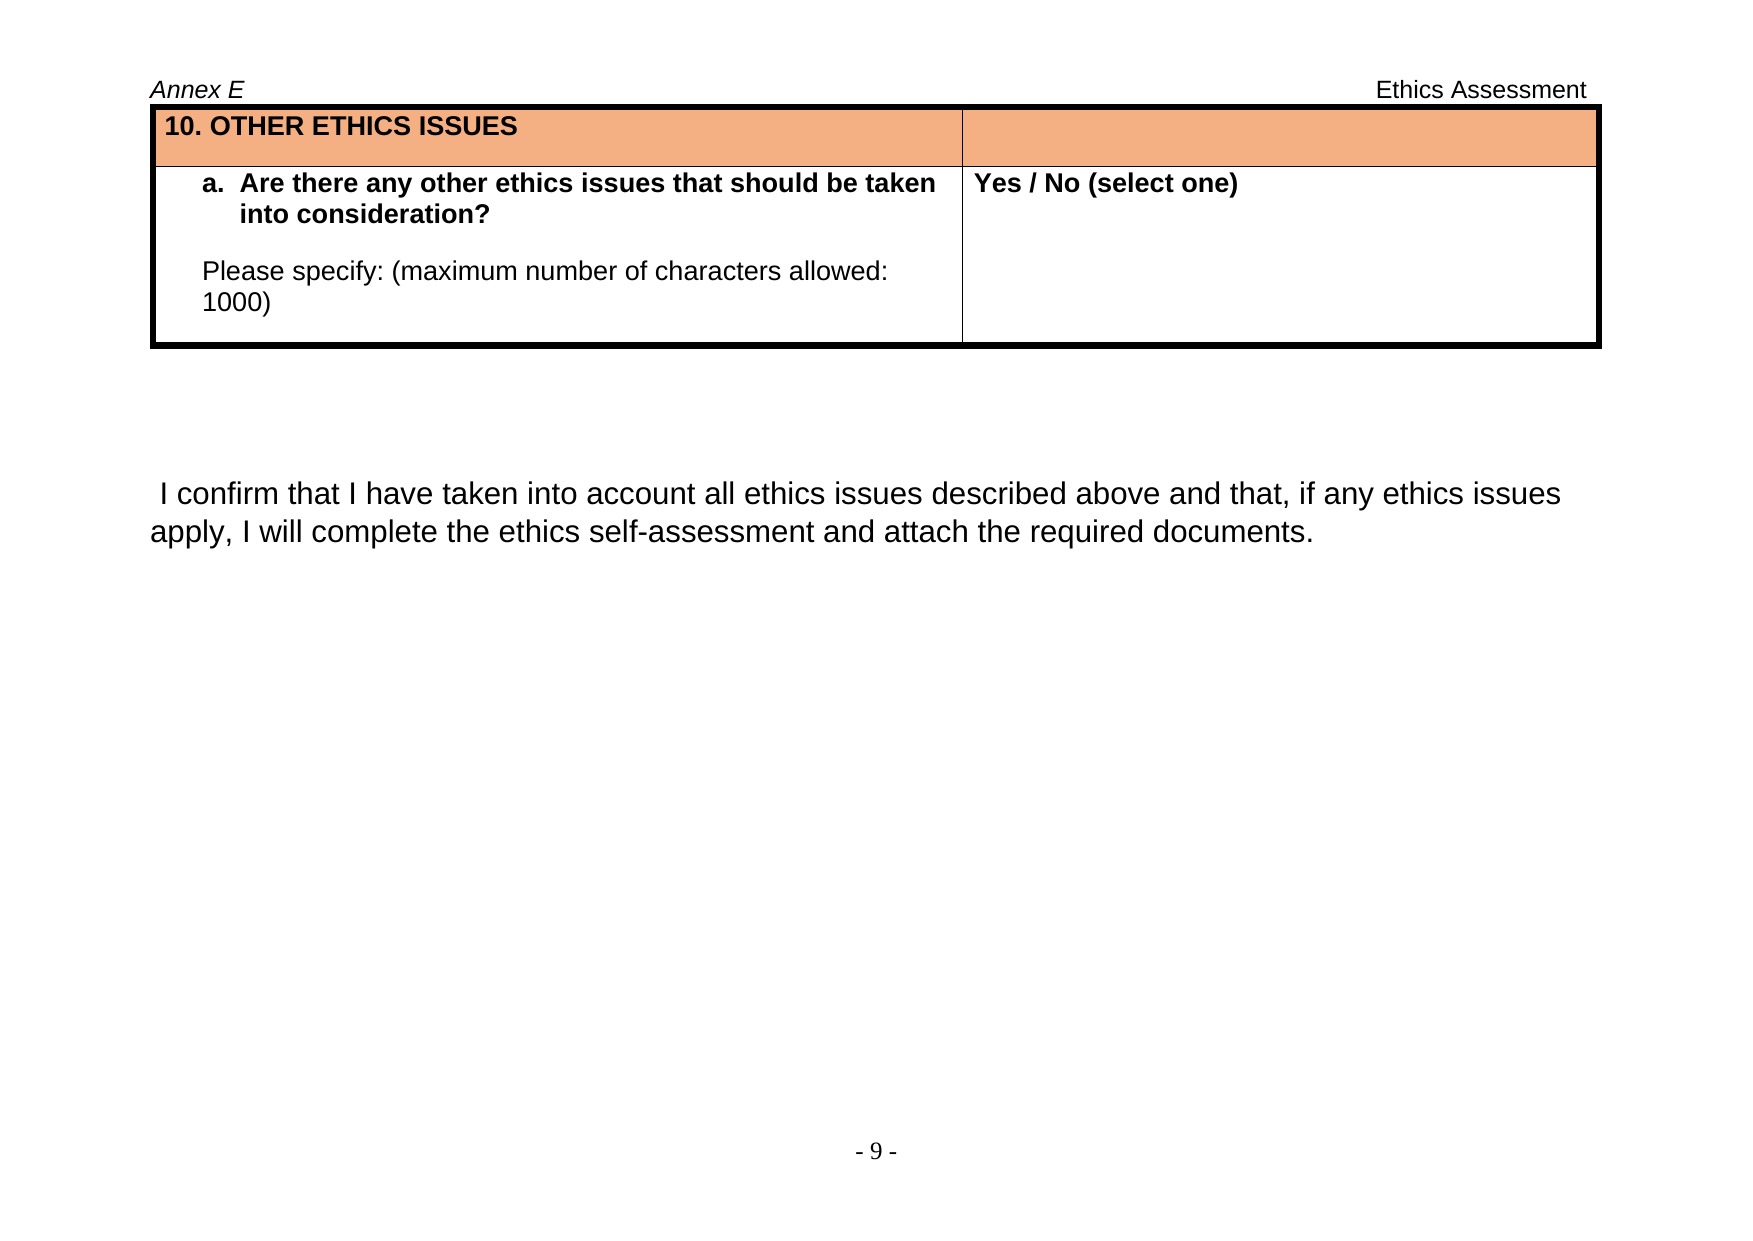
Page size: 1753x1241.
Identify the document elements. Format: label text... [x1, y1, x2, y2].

table_cell Yes / No (select one) [963, 167, 1596, 342]
table_header [963, 110, 1596, 166]
table_header 10. OTHER ETHICS ISSUES [156, 110, 962, 166]
table_cell Are there any other ethics issues that should be taken into consideration? Please specify: (maximum number of characters allowed: 1000) [156, 167, 962, 342]
text I confirm that I have taken into account all ethics issues described above and that, if any ethics issues apply, I will complete the ethics self-assessment and attach the required documents. [150, 473, 1602, 548]
